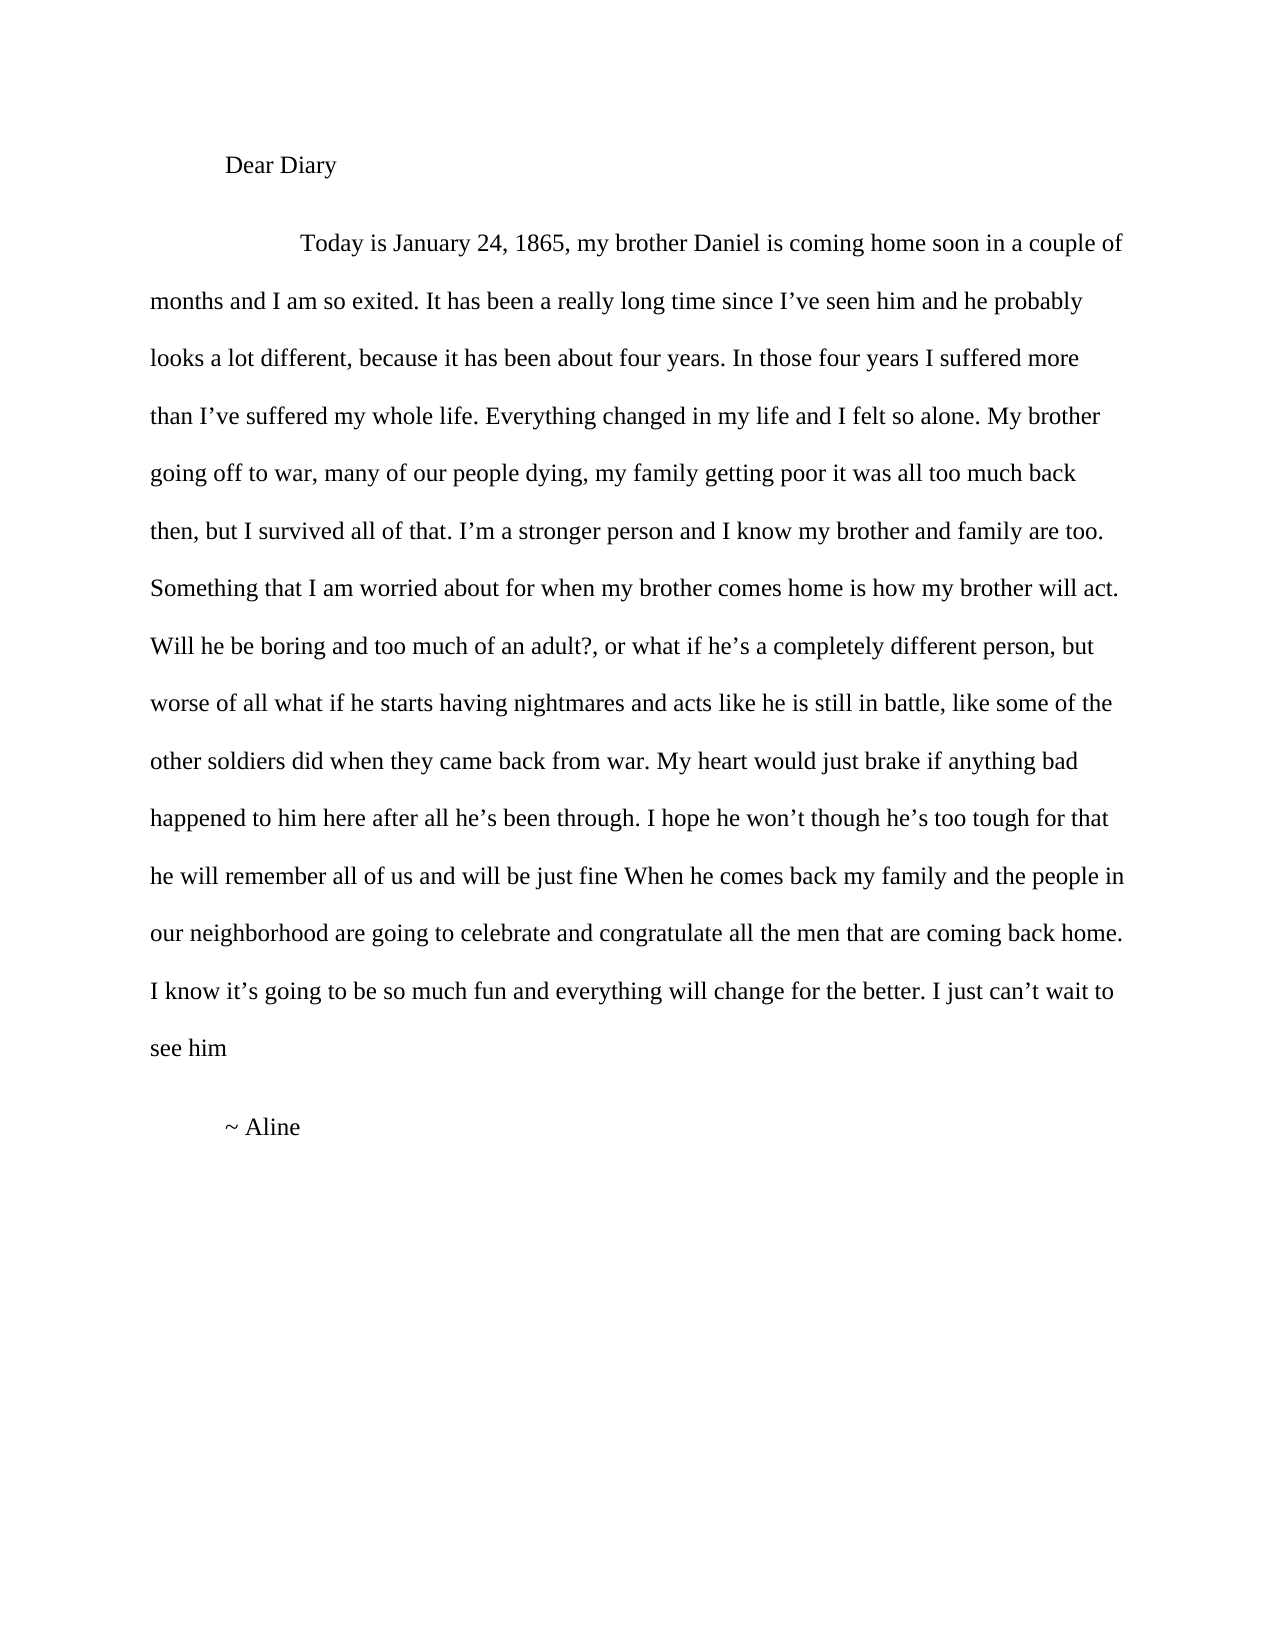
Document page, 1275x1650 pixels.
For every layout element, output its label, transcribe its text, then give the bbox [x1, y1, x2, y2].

text Dear Diary [150, 150, 1125, 179]
text Today is January 24, 1865, my brother Daniel is coming home soon in a couple of months and I am so exited. It has been a really long time since I’ve seen him and he probably looks a lot different, because it has been about four years. In those four years I suffered more than I’ve suffered my whole life. Everything changed in my life and I felt so alone. My brother going off to war, many of our people dying, my family getting poor it was all too much back then, but I survived all of that. I’m a stronger person and I know my brother and family are too. Something that I am worried about for when my brother comes home is how my brother will act. Will he be boring and too much of an adult?, or what if he’s a completely different person, but worse of all what if he starts having nightmares and acts like he is still in battle, like some of the other soldiers did when they came back from war. My heart would just brake if anything bad happened to him here after all he’s been through. I hope he won’t though he’s too tough for that he will remember all of us and will be just fine When he comes back my family and the people in our neighborhood are going to celebrate and congratulate all the men that are coming back home. I know it’s going to be so much fun and everything will change for the better. I just can’t wait to see him [150, 228, 1125, 1062]
text ~ Aline [150, 1112, 1125, 1140]
